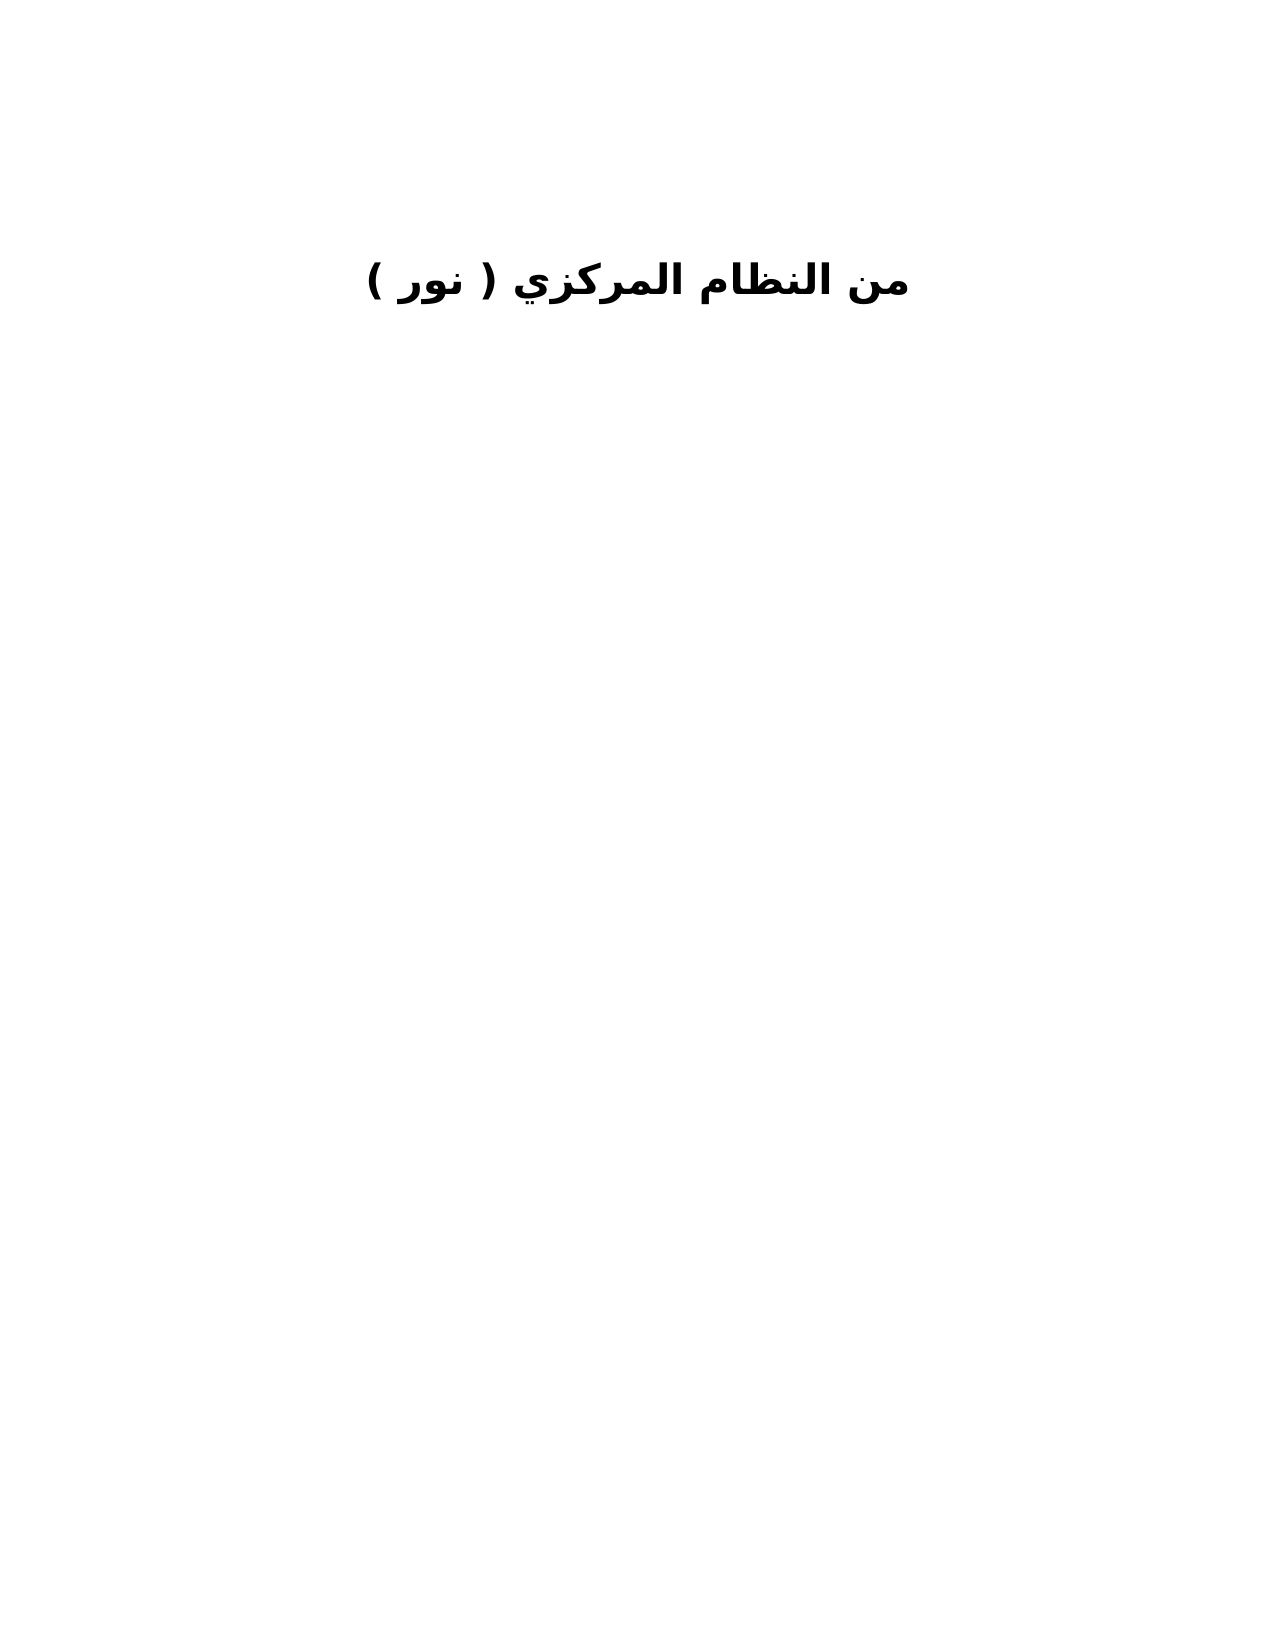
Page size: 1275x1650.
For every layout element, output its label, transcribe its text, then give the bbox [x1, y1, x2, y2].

text من النظام المركزي ( نور ) [187, 256, 1087, 304]
